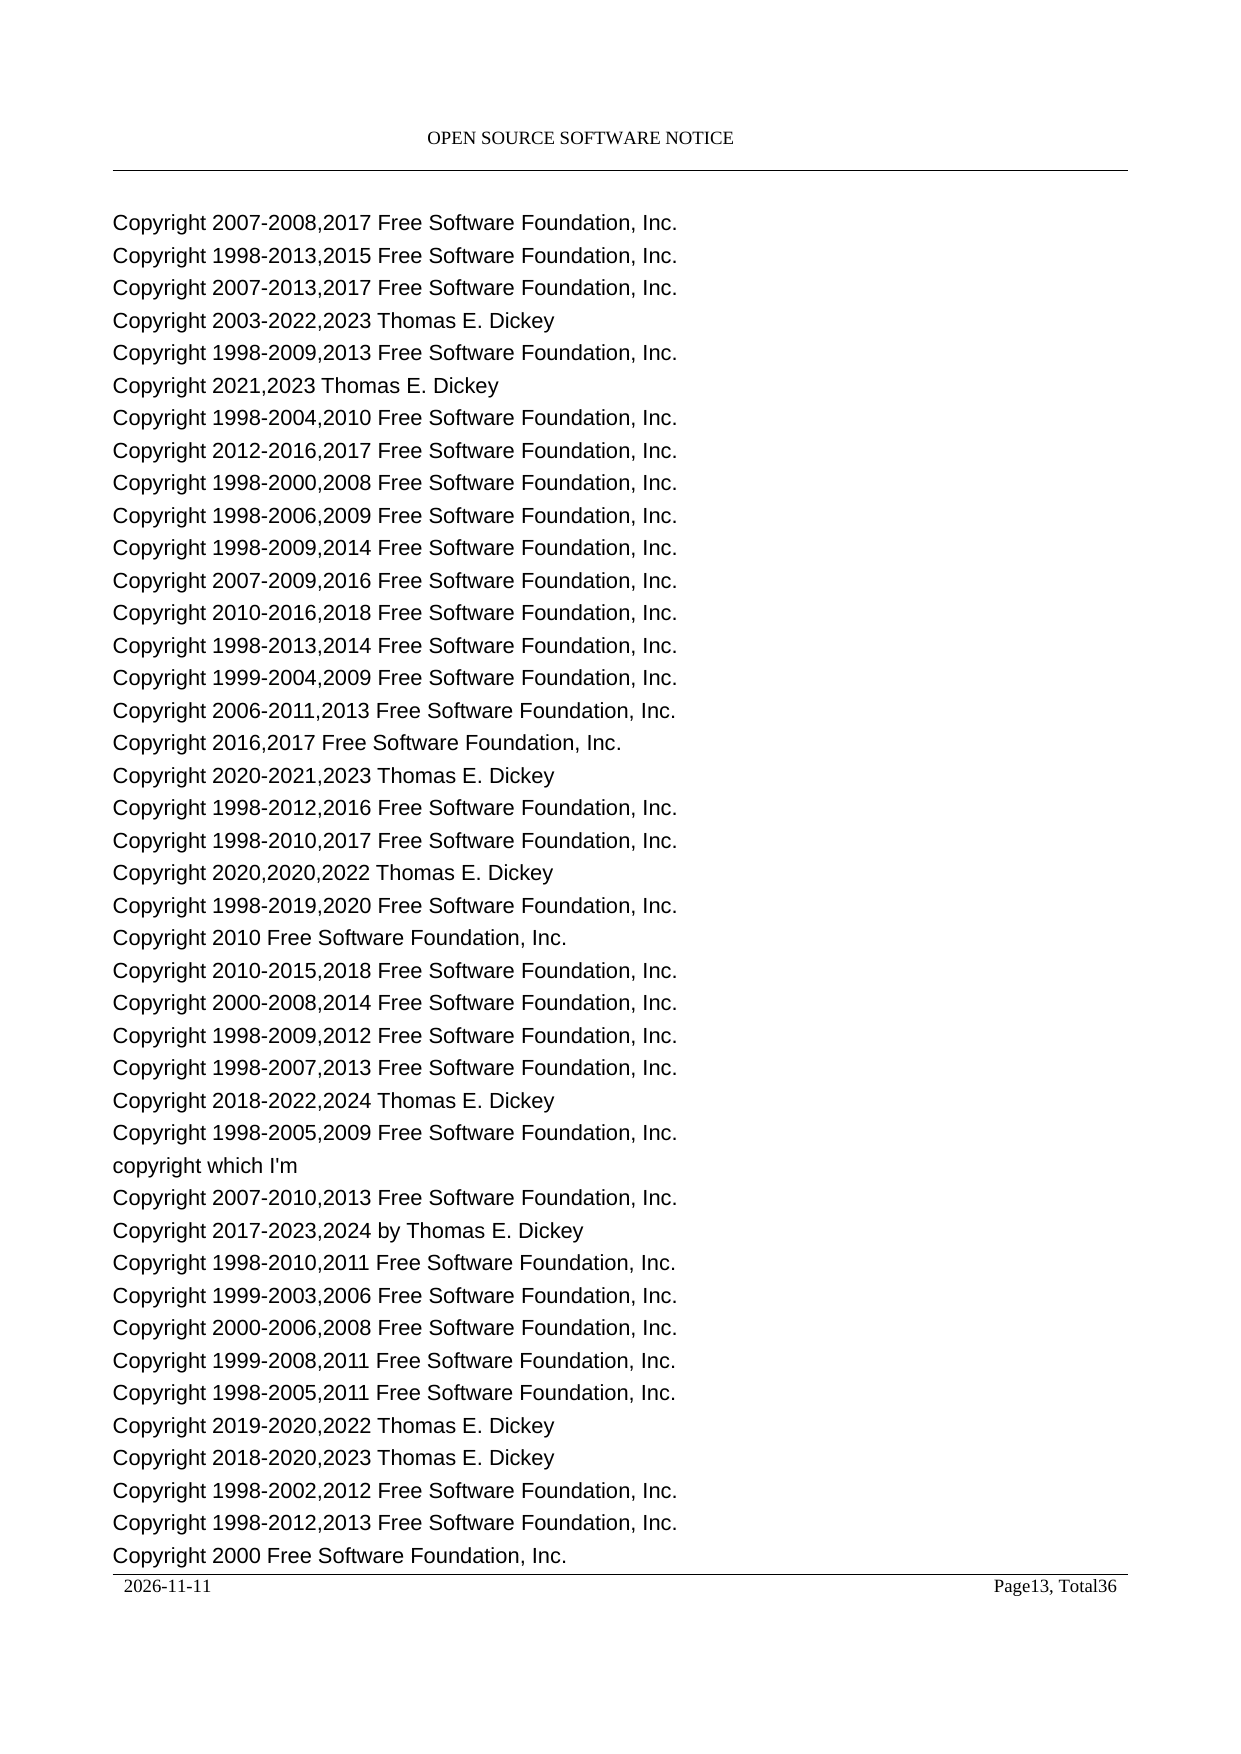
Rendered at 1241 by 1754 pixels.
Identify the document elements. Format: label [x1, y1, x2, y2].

text [112, 206, 1128, 1571]
